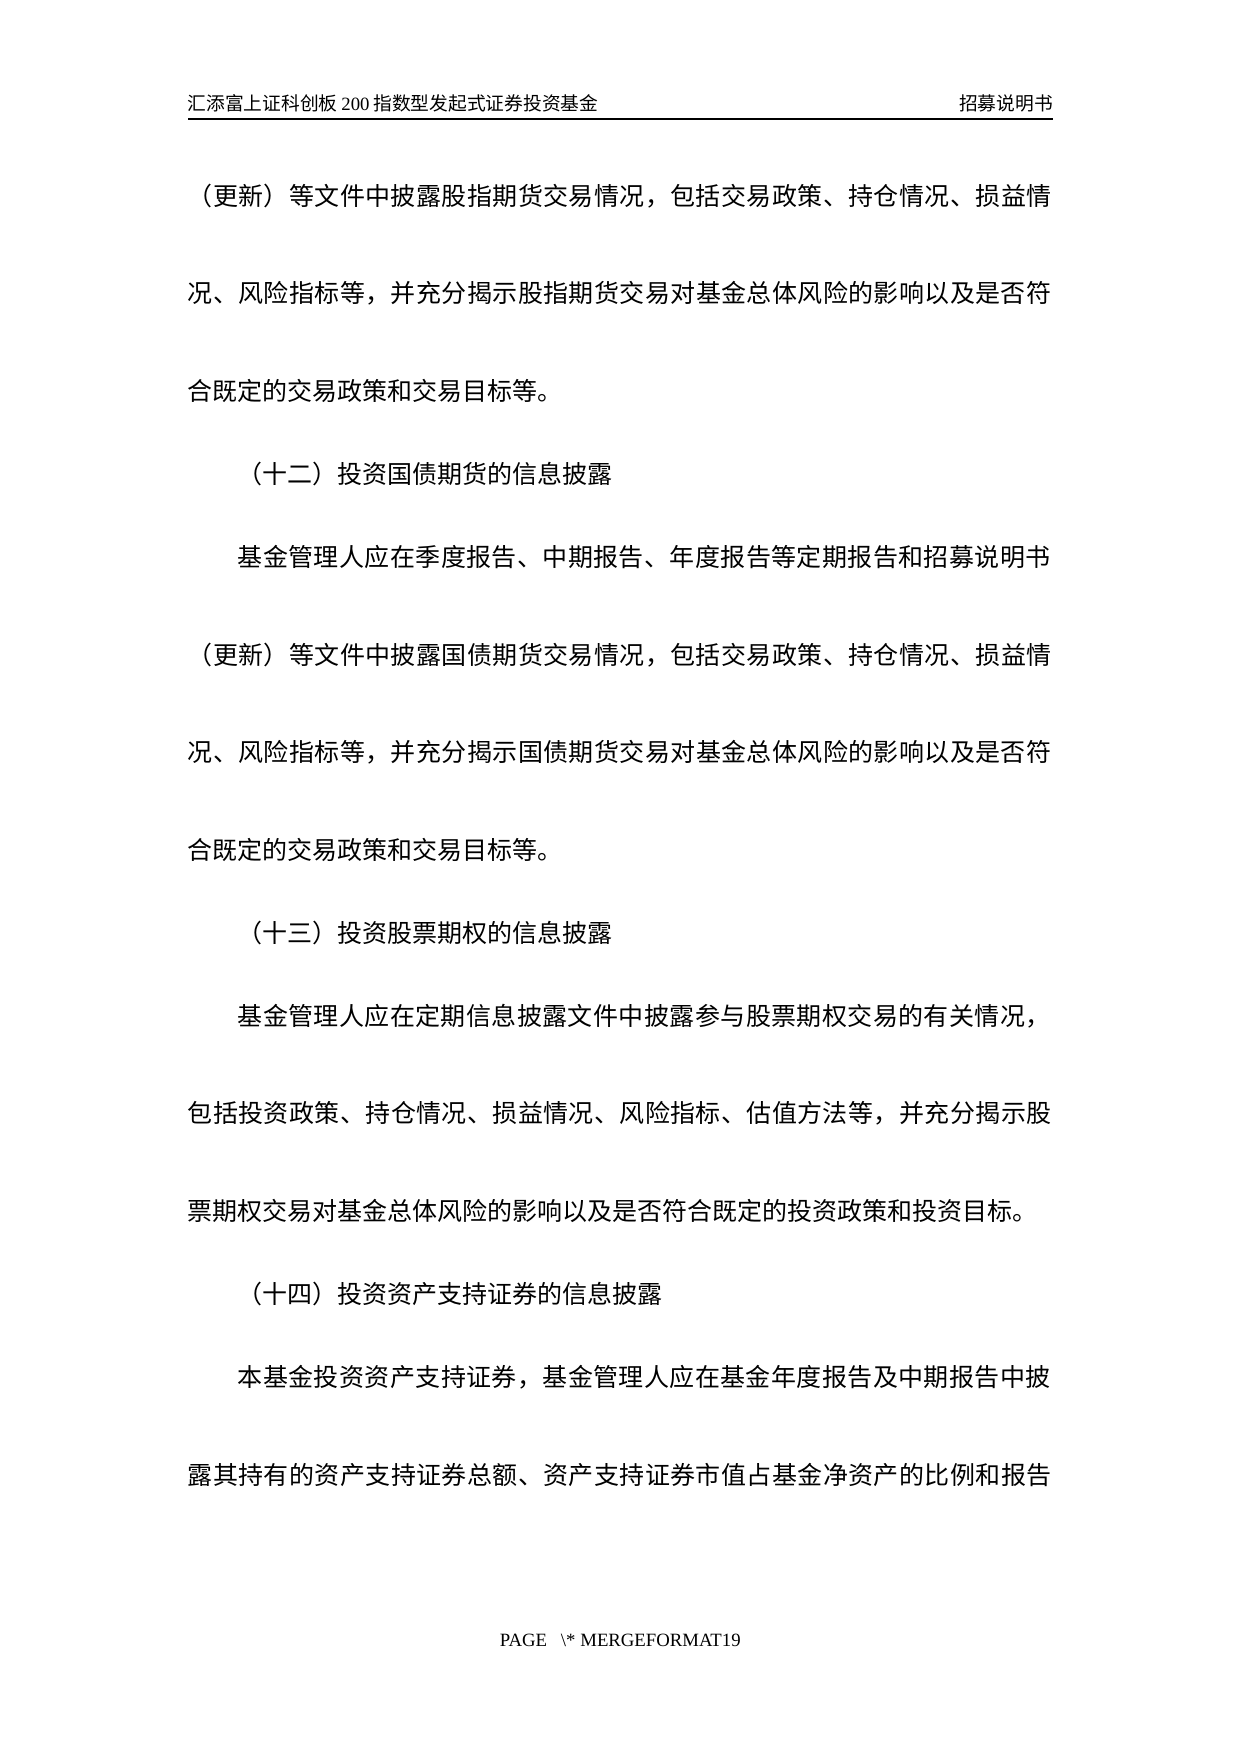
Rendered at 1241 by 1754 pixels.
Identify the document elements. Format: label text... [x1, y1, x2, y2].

text （十三）投资股票期权的信息披露 [187, 899, 1053, 964]
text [187, 1343, 1053, 1506]
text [187, 162, 1053, 422]
text （十四）投资资产支持证券的信息披露 [187, 1260, 1053, 1325]
text 基金管理人应在定期信息披露文件中披露参与股票期权交易的有关情况，包括投资政策、持仓情况、损益情况、风险指标、估值方法等，并充分揭示股票期权交易对基金总体风险的影响以及是否符合既定的投资政策和投资目标。 [187, 982, 1053, 1242]
text 基金管理人应在季度报告、中期报告、年度报告等定期报告和招募说明书（更新）等文件中披露国债期货交易情况，包括交易政策、持仓情况、损益情况、风险指标等，并充分揭示国债期货交易对基金总体风险的影响以及是否符合既定的交易政策和交易目标等。 [187, 523, 1053, 881]
text （十二）投资国债期货的信息披露 [187, 440, 1053, 505]
